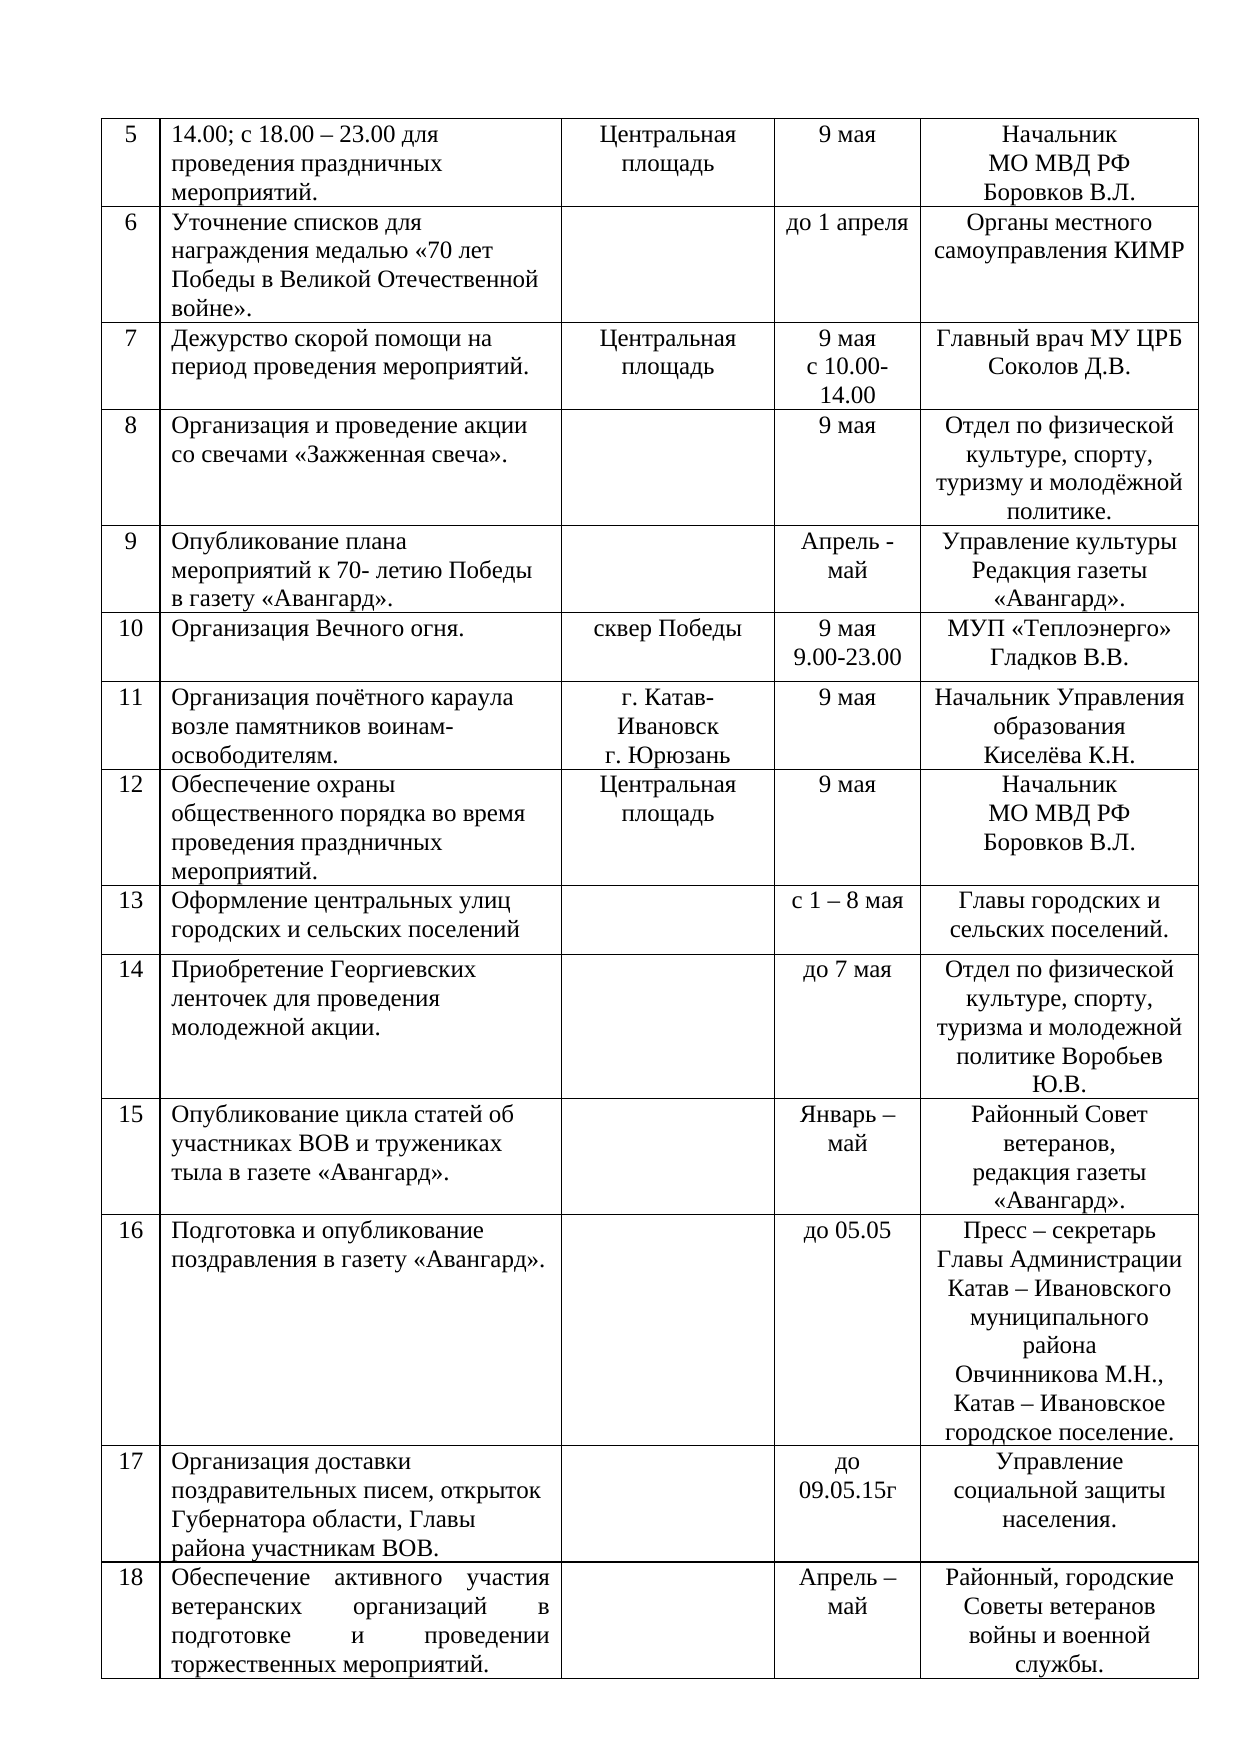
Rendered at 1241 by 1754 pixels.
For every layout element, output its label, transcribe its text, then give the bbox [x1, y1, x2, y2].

table_cell Управление культуры Редакция газеты «Авангард». [921, 526, 1198, 612]
table_cell Организация Вечного огня. [161, 613, 561, 681]
table_cell Начальник МО МВД РФ Боровков В.Л. [921, 770, 1198, 884]
table_cell 13 [102, 886, 159, 953]
table_cell Апрель – май [775, 1563, 920, 1677]
table_cell 12 [102, 770, 159, 884]
table_cell [562, 1563, 774, 1677]
table_cell Опубликование цикла статей об участниках ВОВ и тружениках тыла в газете «Авангард». [161, 1099, 561, 1214]
table_cell Районный Совет ветеранов, редакция газеты «Авангард». [921, 1099, 1198, 1214]
table_cell 15 [102, 1099, 159, 1214]
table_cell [921, 119, 1198, 206]
table_cell [562, 955, 774, 1098]
table_cell 16 [102, 1215, 159, 1445]
table_cell до 1 апреля [775, 207, 920, 322]
table_cell Управление социальной защиты населения. [921, 1446, 1198, 1561]
table_cell Начальник Управления образования Киселёва К.Н. [921, 682, 1198, 768]
table_cell Отдел по физической культуре, спорту, туризма и молодежной политике Воробьев Ю.В. [921, 955, 1198, 1098]
table_cell г. Катав-Ивановск г. Юрюзань [562, 682, 774, 768]
table_cell Дежурство скорой помощи на период проведения мероприятий. [161, 323, 561, 409]
table_cell Организация доставки поздравительных писем, открыток Губернатора области, Главы района участникам ВОВ. [161, 1446, 561, 1561]
table_cell 9 мая [775, 119, 920, 206]
table_cell Главный врач МУ ЦРБ Соколов Д.В. [921, 323, 1198, 409]
table_cell 9 [102, 526, 159, 612]
table_cell 9 мая 9.00-23.00 [775, 613, 920, 681]
table_cell Обеспечение охраны общественного порядка во время проведения праздничных мероприятий. [161, 770, 561, 884]
table_cell Пресс – секретарь Главы Администрации Катав – Ивановского муниципального района Овчинникова М.Н., Катав – Ивановское городское поселение. [921, 1215, 1198, 1445]
table_cell Обеспечение активного участия ветеранских организаций в подготовке и проведении торжественных мероприятий. [161, 1563, 561, 1677]
table_cell Январь – май [775, 1099, 920, 1214]
table_cell Подготовка и опубликование поздравления в газету «Авангард». [161, 1215, 561, 1445]
table_cell [562, 1099, 774, 1214]
table_cell Опубликование плана мероприятий к 70- летию Победы в газету «Авангард». [161, 526, 561, 612]
table_cell 9 мая с 10.00-14.00 [775, 323, 920, 409]
table_cell 10 [102, 613, 159, 681]
table_cell Уточнение списков для награждения медалью «70 лет Победы в Великой Отечественной войне». [161, 207, 561, 322]
table_cell 5 [102, 119, 159, 206]
table_cell 6 [102, 207, 159, 322]
table_cell 11 [102, 682, 159, 768]
table_cell 17 [102, 1446, 159, 1561]
table_cell 9 мая [775, 410, 920, 525]
table_cell МУП «Теплоэнерго» Гладков В.В. [921, 613, 1198, 681]
table_cell Приобретение Георгиевских ленточек для проведения молодежной акции. [161, 955, 561, 1098]
table_cell 14 [102, 955, 159, 1098]
table_cell Главы городских и сельских поселений. [921, 886, 1198, 953]
table_cell до 09.05.15г [775, 1446, 920, 1561]
table_cell Организация почётного караула возле памятников воинам-освободителям. [161, 682, 561, 768]
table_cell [161, 119, 561, 206]
table_cell [562, 410, 774, 525]
table_cell до 05.05 [775, 1215, 920, 1445]
table_cell 7 [102, 323, 159, 409]
table_cell Центральная площадь [562, 323, 774, 409]
table_cell Органы местного самоуправления КИМР [921, 207, 1198, 322]
table_cell [562, 1215, 774, 1445]
table_cell с 1 – 8 мая [775, 886, 920, 953]
table_cell 8 [102, 410, 159, 525]
table_cell до 7 мая [775, 955, 920, 1098]
table_cell 9 мая [775, 682, 920, 768]
table_cell Центральная площадь [562, 119, 774, 206]
table_cell Оформление центральных улиц городских и сельских поселений [161, 886, 561, 953]
table_cell Районный, городские Советы ветеранов войны и военной службы. [921, 1563, 1198, 1677]
table_cell Организация и проведение акции со свечами «Зажженная свеча». [161, 410, 561, 525]
table_cell 9 мая [775, 770, 920, 884]
table_cell Центральная площадь [562, 770, 774, 884]
table_cell Отдел по физической культуре, спорту, туризму и молодёжной политике. [921, 410, 1198, 525]
table_cell 18 [102, 1563, 159, 1677]
table_cell [562, 526, 774, 612]
table_cell [562, 1446, 774, 1561]
table_cell сквер Победы [562, 613, 774, 681]
table_cell [562, 207, 774, 322]
table_cell [562, 886, 774, 953]
table_cell Апрель - май [775, 526, 920, 612]
